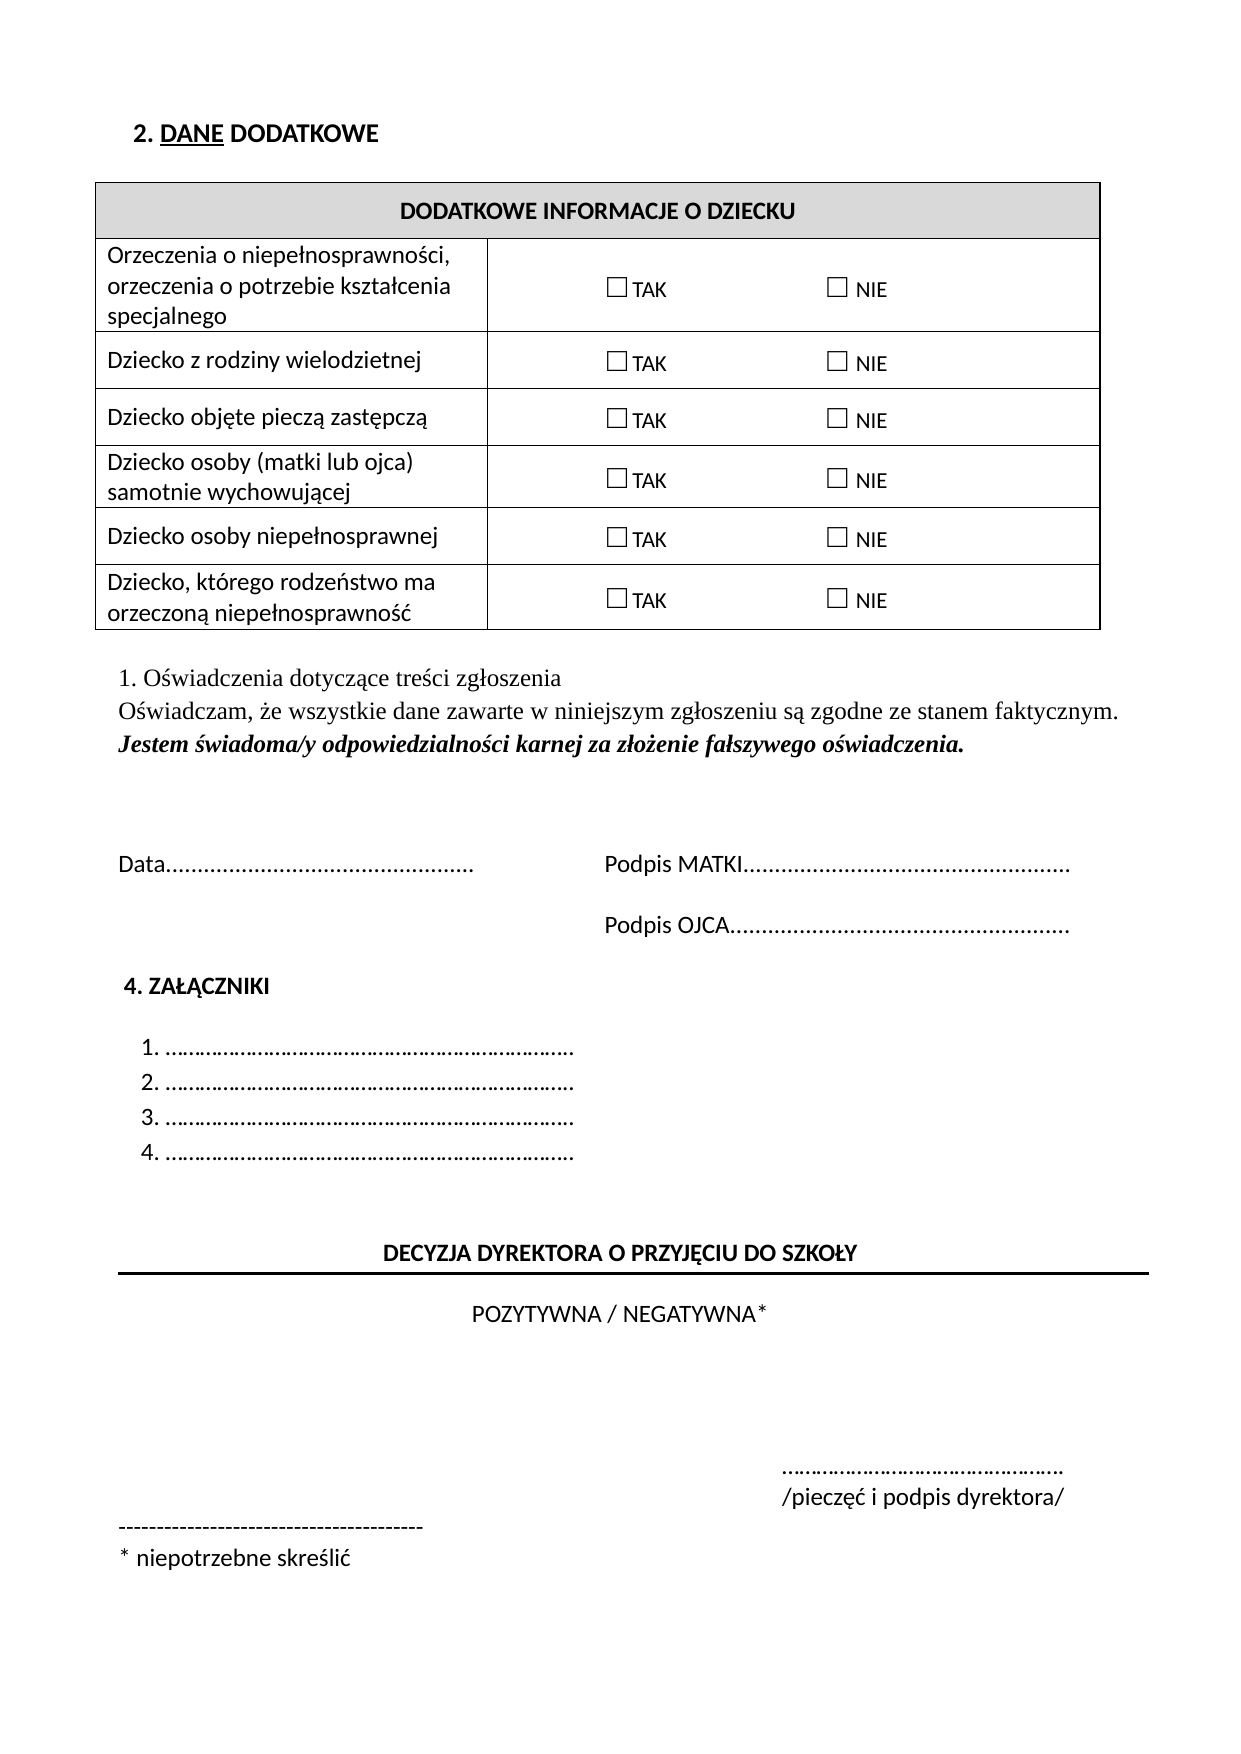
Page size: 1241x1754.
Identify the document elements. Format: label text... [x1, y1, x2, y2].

table_cell □ TAK □ NIE [488, 239, 1099, 331]
text /pieczęć i podpis dyrektora/ [118, 1481, 1122, 1511]
table_cell □ TAK □ NIE [488, 446, 1099, 507]
text Oświadczam, że wszystkie dane zawarte w niniejszym zgłoszeniu są zgodne ze stanem faktycznym. [118, 696, 1122, 725]
text 4. ZAŁĄCZNIKI [118, 970, 1122, 1001]
table_header DODATKOWE INFORMACJE O DZIECKU [96, 183, 1099, 238]
table_cell □ TAK □ NIE [488, 508, 1099, 564]
table_cell Dziecko z rodziny wielodzietnej [96, 332, 487, 388]
table_cell Orzeczenia o niepełnosprawności, orzeczenia o potrzebie kształcenia specjalnego [96, 239, 487, 331]
table_cell Dziecko osoby niepełnosprawnej [96, 508, 487, 564]
text …………………………………………. [118, 1450, 1122, 1481]
table_cell Dziecko objęte pieczą zastępczą [96, 389, 487, 445]
text Podpis OJCA...................................................... [118, 909, 1122, 939]
table_cell □ TAK □ NIE [488, 332, 1099, 388]
text 2. DANE DODATKOWE [133, 116, 1122, 149]
text ---------------------------------------- [118, 1511, 1122, 1542]
text 3. …………………………………………………………….. [118, 1101, 1122, 1132]
table_cell □ TAK □ NIE [488, 389, 1099, 445]
table_cell □ TAK □ NIE [488, 565, 1099, 629]
table_cell Dziecko, którego rodzeństwo ma orzeczoną niepełnosprawność [96, 565, 487, 629]
text 1. …………………………………………………………….. [118, 1031, 1122, 1062]
text DECYZJA DYREKTORA O PRZYJĘCIU DO SZKOŁY [118, 1237, 1122, 1267]
text Jestem świadoma/y odpowiedzialności karnej za złożenie fałszywego oświadczenia. [118, 729, 1122, 758]
text * niepotrzebne skreślić [118, 1542, 1122, 1572]
table_cell Dziecko osoby (matki lub ojca) samotnie wychowującej [96, 446, 487, 507]
text 4. …………………………………………………………….. [118, 1136, 1122, 1167]
text POZYTYWNA / NEGATYWNA* [118, 1298, 1122, 1328]
text 1. Oświadczenia dotyczące treści zgłoszenia [118, 663, 1122, 692]
text 2. …………………………………………………………….. [118, 1066, 1122, 1097]
text Data................................................. Podpis MATKI.................................................... [118, 848, 1122, 878]
